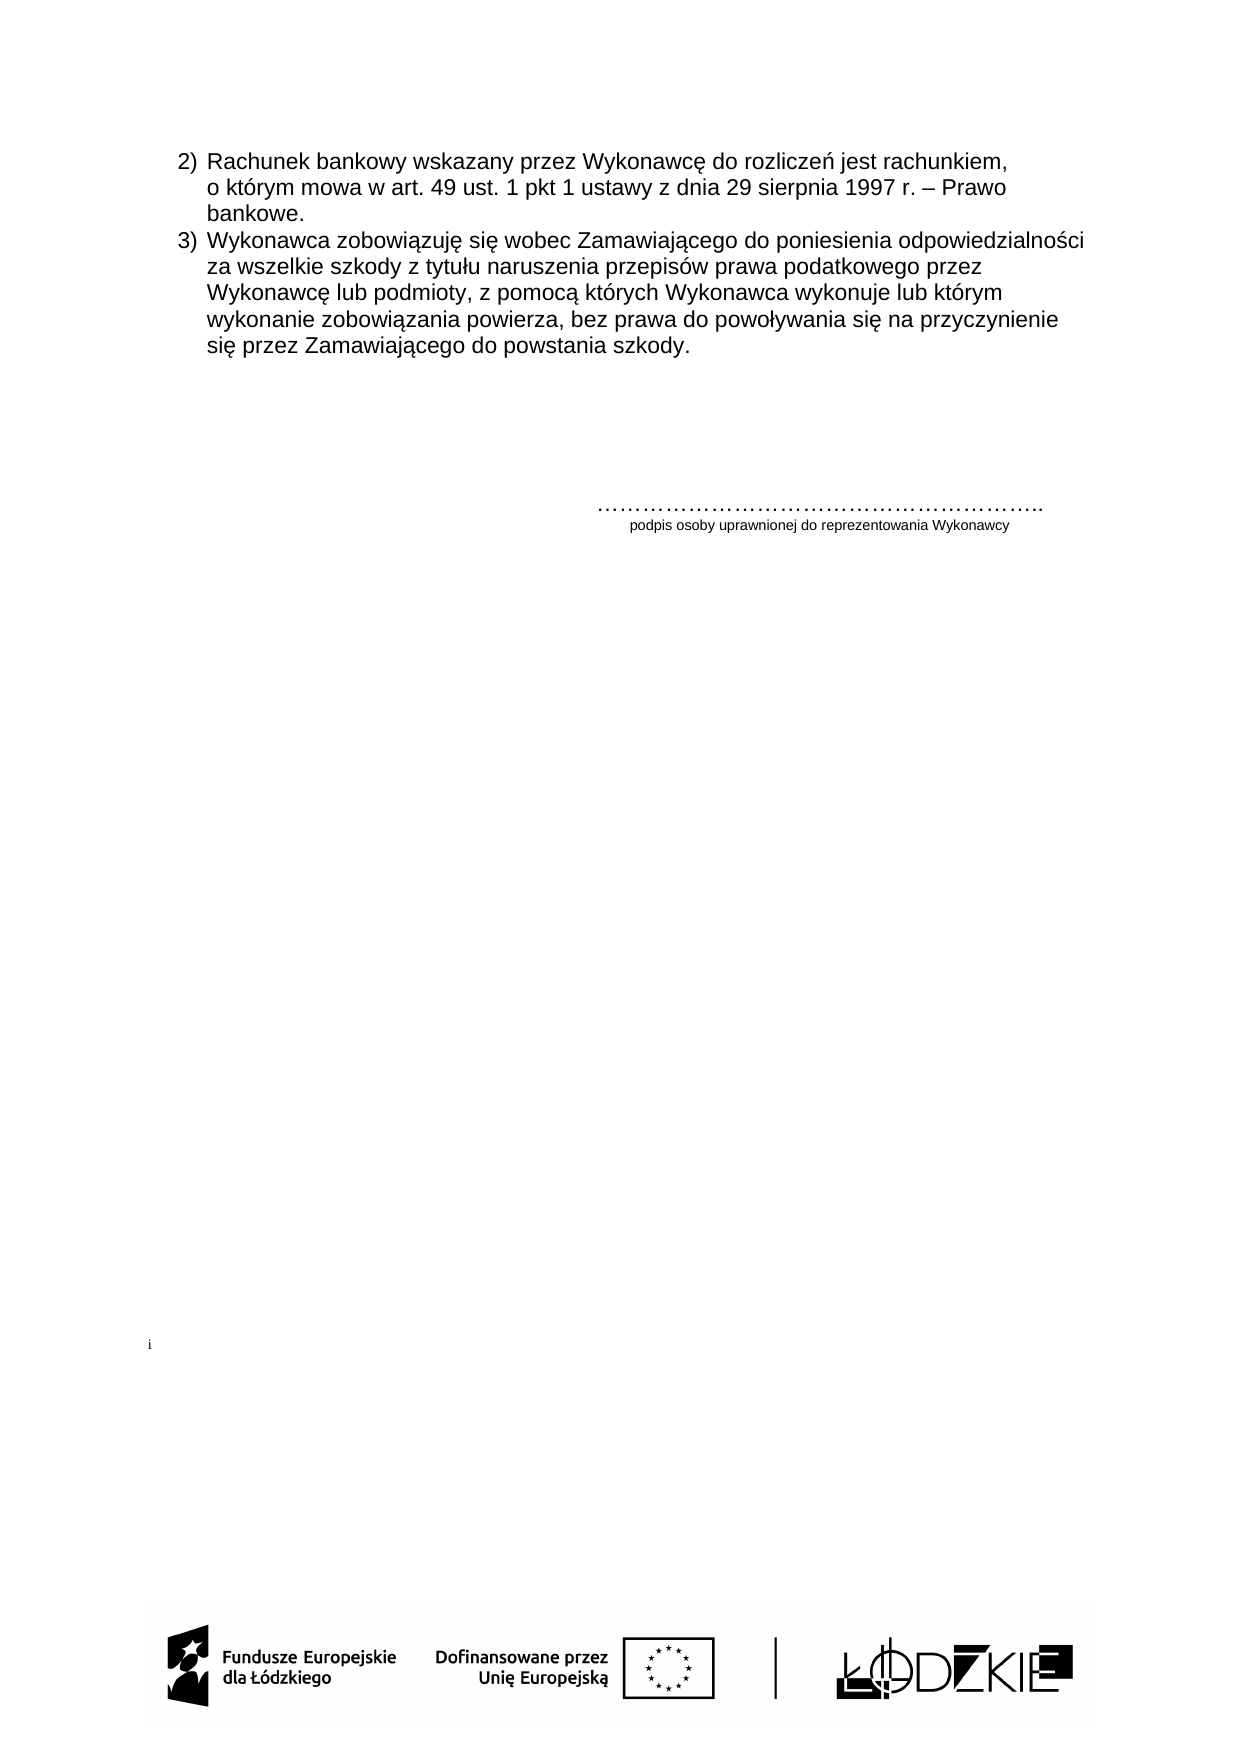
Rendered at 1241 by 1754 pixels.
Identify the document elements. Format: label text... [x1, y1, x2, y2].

list Rachunek bankowy wskazany przez Wykonawcę do rozliczeń jest rachunkiem, o którym mowa w art. 49 ust. 1 pkt 1 ustawy z dnia 29 sierpnia 1997 r. – Prawo bankowe. [177, 148, 1093, 227]
text podpis osoby uprawnionej do reprezentowania Wykonawcy [546, 517, 1093, 545]
list Wykonawca zobowiązuję się wobec Zamawiającego do poniesienia odpowiedzialności za wszelkie szkody z tytułu naruszenia przepisów prawa podatkowego przez Wykonawcę lub podmioty, z pomocą których Wykonawca wykonuje lub którym wykonanie zobowiązania powierza, bez prawa do powoływania się na przyczynienie się przez Zamawiającego do powstania szkody. [177, 227, 1093, 358]
picture [147, 1604, 1093, 1727]
text ………………………………………………….. [546, 490, 1093, 517]
